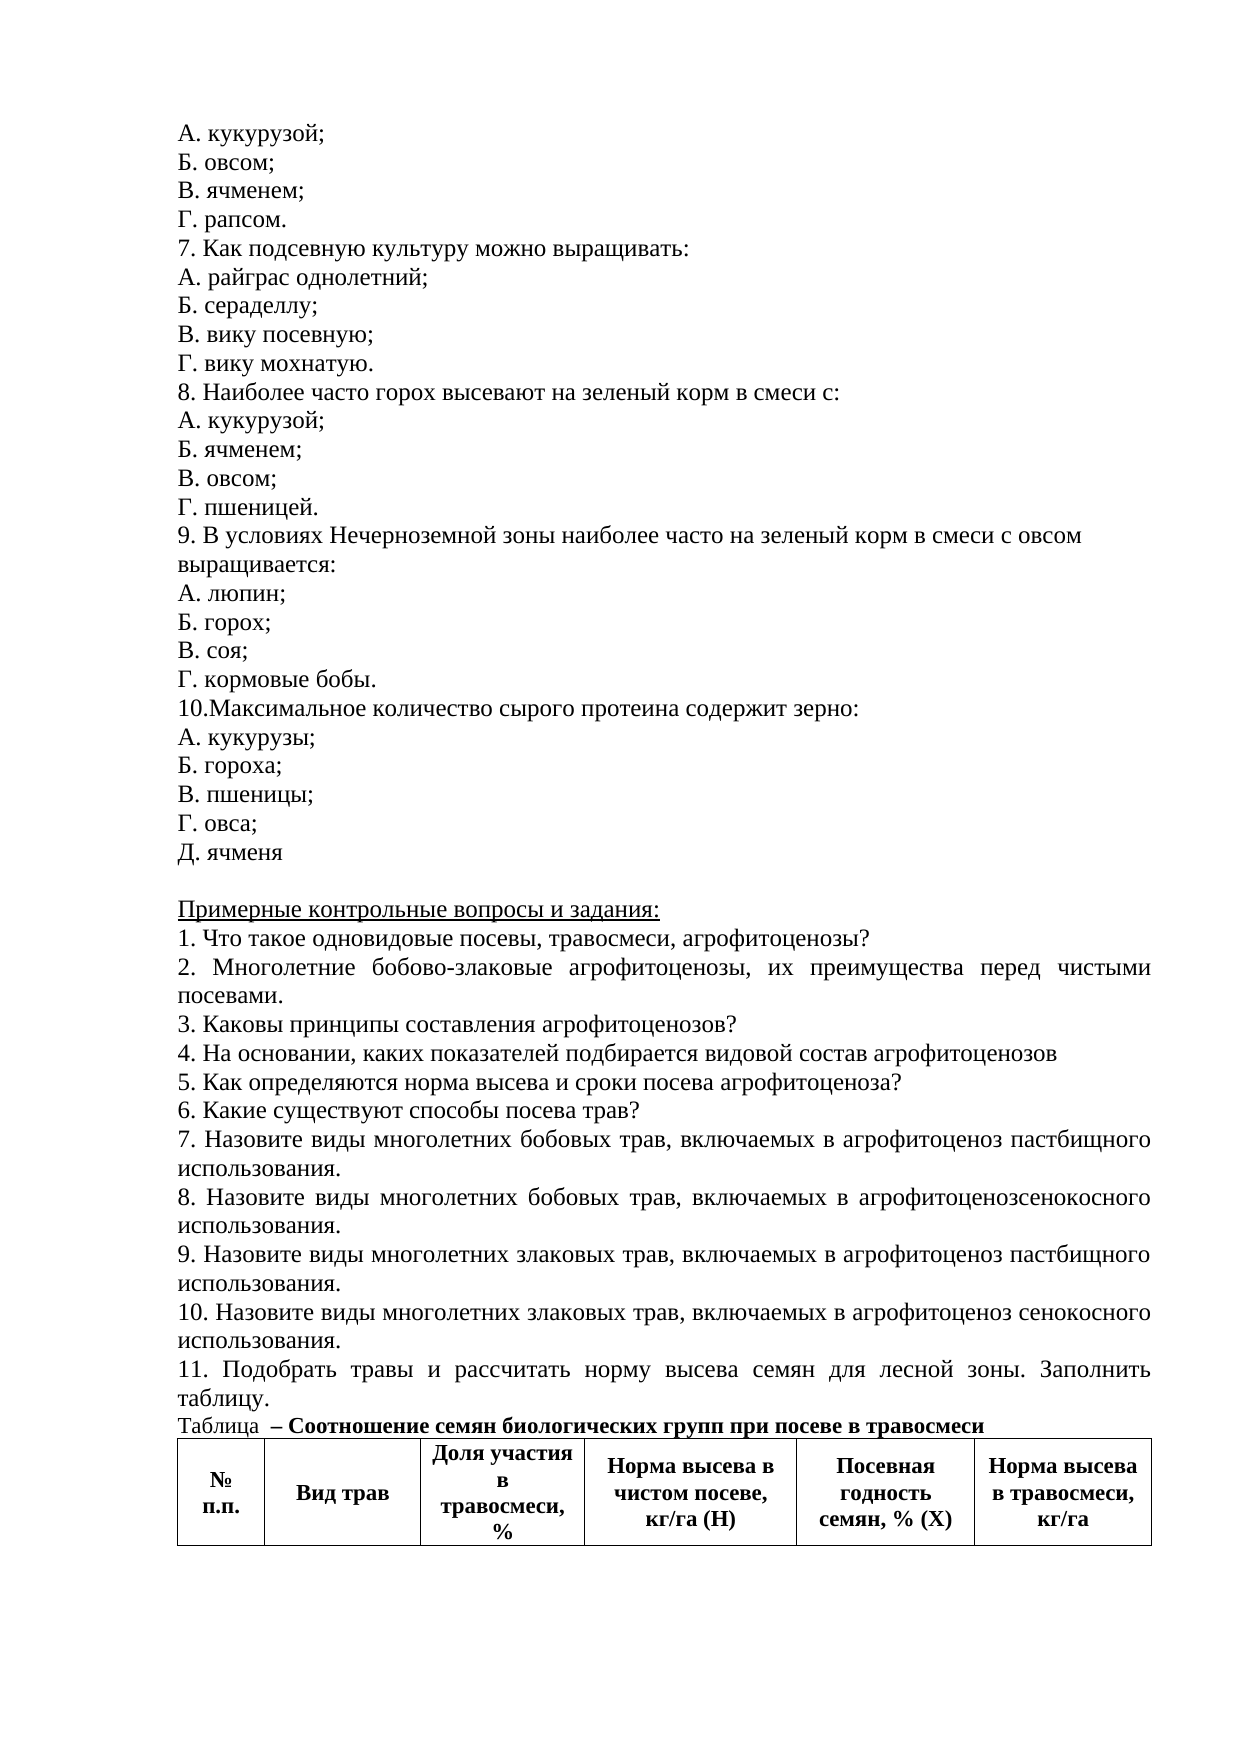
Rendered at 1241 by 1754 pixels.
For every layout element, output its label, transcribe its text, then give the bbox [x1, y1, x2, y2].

table_header Посевная годность семян, % (Х) [797, 1439, 974, 1545]
table_header Норма высева в чистом посеве, кг/га (Н) [585, 1439, 796, 1545]
text А. кукурузы; [177, 722, 1152, 751]
text Б. горох; [177, 607, 1152, 636]
text Г. кормовые бобы. [177, 664, 1152, 693]
text Б. ячменем; [177, 434, 1152, 463]
text Д. ячменя [177, 837, 1152, 866]
text 9. В условиях Нечерноземной зоны наиболее часто на зеленый корм в смеси с овсом выращивается: [177, 521, 1152, 578]
text Таблица – Соотношение семян биологических групп при посеве в травосмеси [177, 1412, 1152, 1438]
text А. райграс однолетний; [177, 262, 1152, 291]
text В. пшеницы; [177, 779, 1152, 808]
text Б. гороха; [177, 751, 1152, 779]
text Г. пшеницей. [177, 492, 1152, 521]
table_header Норма высева в травосмеси, кг/га [975, 1439, 1151, 1545]
text Б. сераделлу; [177, 291, 1152, 319]
table_header Доля участия в травосмеси, % [421, 1439, 584, 1545]
text Г. рапсом. [177, 204, 1152, 233]
text В. ячменем; [177, 176, 1152, 204]
table_header Вид трав [265, 1439, 420, 1545]
text 6. Какие существуют способы посева трав? [177, 1096, 1152, 1124]
text В. соя; [177, 636, 1152, 664]
text Г. овса; [177, 808, 1152, 837]
text 7. Назовите виды многолетних бобовых трав, включаемых в агрофитоценоз пастбищного использования. [177, 1124, 1152, 1182]
text 8. Наиболее часто горох высевают на зеленый корм в смеси с: [177, 377, 1152, 406]
text В. вику посевную; [177, 319, 1152, 348]
text 3. Каковы принципы составления агрофитоценозов? [177, 1009, 1152, 1038]
text 1. Что такое одновидовые посевы, травосмеси, агрофитоценозы? [177, 923, 1152, 952]
text 2. Многолетние бобово-злаковые агрофитоценозы, их преимущества перед чистыми посевами. [177, 952, 1152, 1009]
text 9. Назовите виды многолетних злаковых трав, включаемых в агрофитоценоз пастбищного использования. [177, 1239, 1152, 1297]
text 7. Как подсевную культуру можно выращивать: [177, 233, 1152, 262]
text 10. Назовите виды многолетних злаковых трав, включаемых в агрофитоценоз сенокосного использования. [177, 1297, 1152, 1354]
text А. кукурузой; [177, 406, 1152, 434]
text В. овсом; [177, 463, 1152, 492]
text 11. Подобрать травы и рассчитать норму высева семян для лесной зоны. Заполнить таблицу. [177, 1354, 1152, 1412]
text Г. вику мохнатую. [177, 348, 1152, 377]
text А. кукурузой; [177, 118, 1152, 147]
text 5. Как определяются норма высева и сроки посева агрофитоценоза? [177, 1067, 1152, 1096]
text Примерные контрольные вопросы и задания: [177, 894, 1152, 923]
table_header № п.п. [178, 1439, 264, 1545]
text 8. Назовите виды многолетних бобовых трав, включаемых в агрофитоценозсенокосного использования. [177, 1182, 1152, 1239]
text 4. На основании, каких показателей подбирается видовой состав агрофитоценозов [177, 1038, 1152, 1067]
text Б. овсом; [177, 147, 1152, 176]
text А. люпин; [177, 578, 1152, 607]
text 10.Максимальное количество сырого протеина содержит зерно: [177, 693, 1152, 722]
